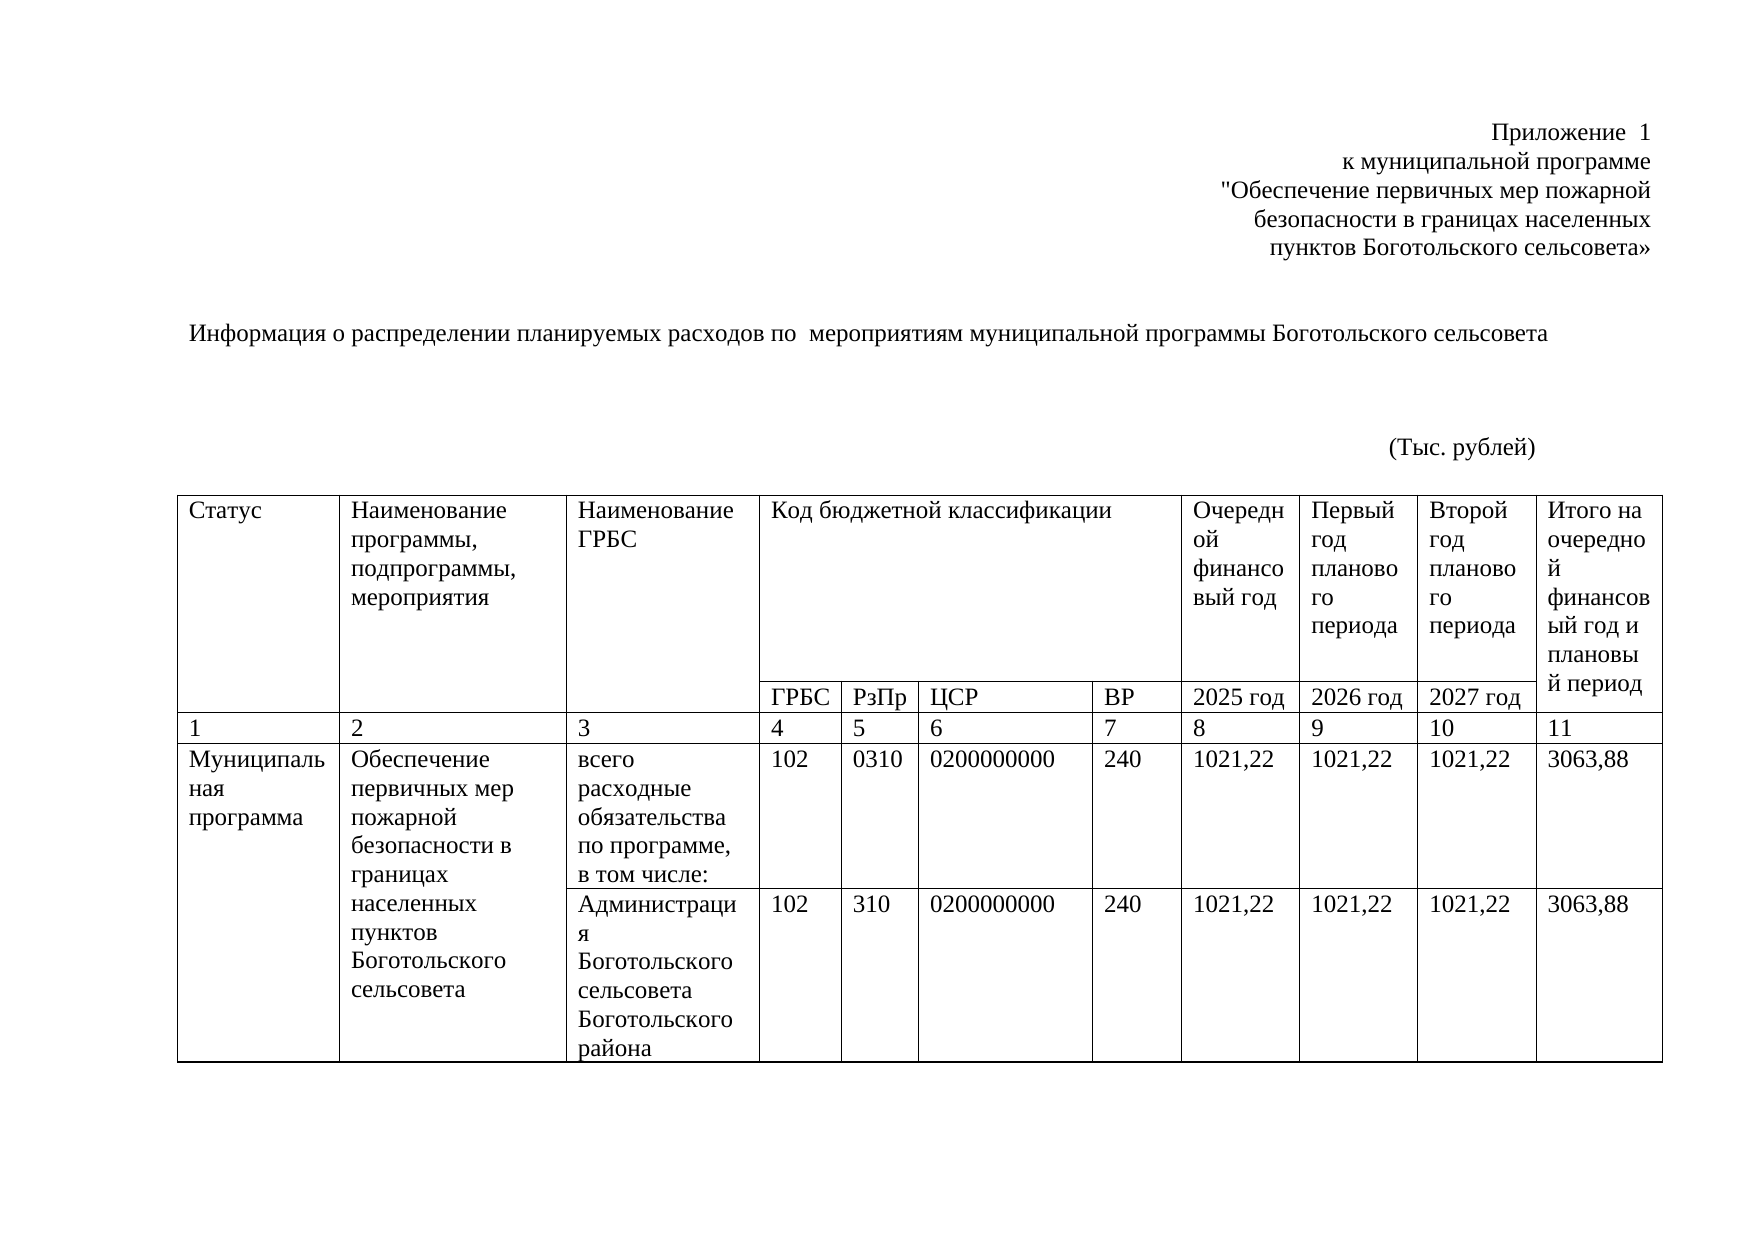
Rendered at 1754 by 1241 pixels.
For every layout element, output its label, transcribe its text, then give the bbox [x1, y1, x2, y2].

table_cell 6 [919, 713, 1092, 743]
table_cell 0200000000 [919, 889, 1092, 1061]
table_cell ГРБС [760, 682, 841, 712]
table_cell всего расходные обязательства по программе, в том числе: [567, 744, 759, 888]
table_cell 3063,88 [1537, 889, 1662, 1061]
table_cell Второй год планового периода [1418, 496, 1536, 681]
table_cell 8 [1182, 713, 1299, 743]
table_cell 10 [1418, 713, 1536, 743]
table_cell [567, 889, 759, 1061]
table_cell 102 [760, 744, 841, 888]
table_cell 0200000000 [919, 744, 1092, 888]
table_cell 2 [340, 713, 566, 743]
table_cell 11 [1537, 713, 1662, 743]
table_cell 2026 год [1300, 682, 1417, 712]
table_cell Очередной финансовый год [1182, 496, 1299, 681]
table_cell Муниципальная программа [178, 744, 339, 1061]
table_cell Информация о распределении планируемых расходов по мероприятиям муниципальной программы Боготольского сельсовета (Тыс. рублей) [177, 261, 1662, 494]
table_cell 1021,22 [1418, 889, 1536, 1061]
table_cell 5 [842, 713, 918, 743]
table_cell 2025 год [1182, 682, 1299, 712]
table_cell ЦСР [919, 682, 1092, 712]
table_cell Код бюджетной классификации [760, 496, 1181, 681]
table_cell 240 [1093, 744, 1181, 888]
table_cell 1 [178, 713, 339, 743]
table_cell Итого на очередной финансовый год и плановый период [1537, 496, 1662, 712]
table_cell 1021,22 [1182, 744, 1299, 888]
table_cell 310 [842, 889, 918, 1061]
table_cell Статус [178, 496, 339, 712]
table_cell 1021,22 [1182, 889, 1299, 1061]
table_cell Обеспечение первичных мер пожарной безопасности в границах населенных пунктов Боготольского сельсовета [340, 744, 566, 1061]
table_cell РзПр [842, 682, 918, 712]
table_cell ВР [1093, 682, 1181, 712]
table_cell 3 [567, 713, 759, 743]
table_cell Наименование ГРБС [567, 496, 759, 712]
table_cell 240 [1093, 889, 1181, 1061]
table_cell 1021,22 [1418, 744, 1536, 888]
table_cell 0310 [842, 744, 918, 888]
table_cell Наименование программы, подпрограммы, мероприятия [340, 496, 566, 712]
table_cell 9 [1300, 713, 1417, 743]
table_cell 1021,22 [1300, 889, 1417, 1061]
table_cell 2027 год [1418, 682, 1536, 712]
table_cell 7 [1093, 713, 1181, 743]
table_cell 3063,88 [1537, 744, 1662, 888]
table_header Приложение 1 к муниципальной программе "Обеспечение первичных мер пожарной безопасности в границах населенных пунктов Боготольского сельсовета» [177, 118, 1662, 261]
table_cell 4 [760, 713, 841, 743]
table_cell 1021,22 [1300, 744, 1417, 888]
table_cell Первый год планового периода [1300, 496, 1417, 681]
table_cell 102 [760, 889, 841, 1061]
